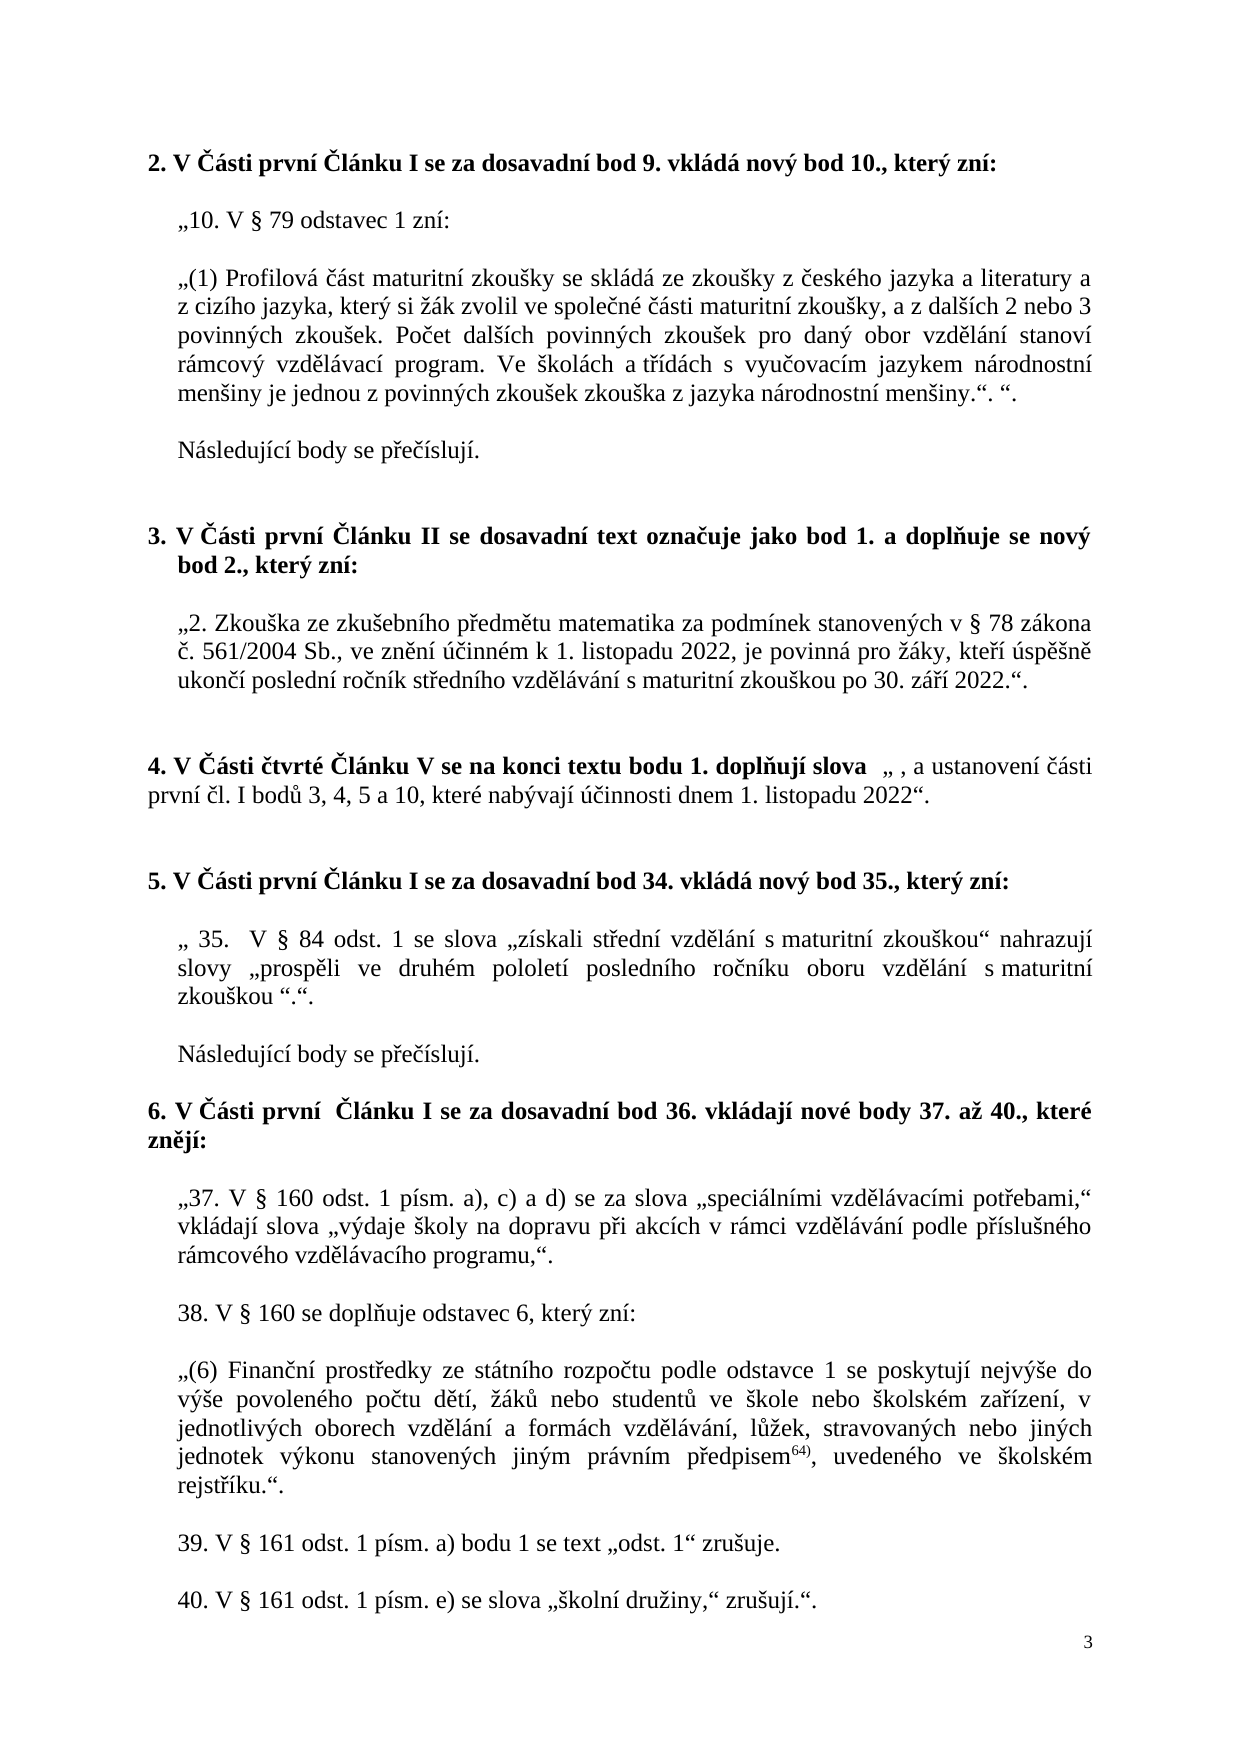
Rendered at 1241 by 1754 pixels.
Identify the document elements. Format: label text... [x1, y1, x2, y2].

text 40. V § 161 odst. 1 písm. e) se slova „školní družiny,“ zrušují.“. [177, 1585, 1093, 1614]
text Následující body se přečíslují. [177, 435, 1093, 464]
text „37. V § 160 odst. 1 písm. a), c) a d) se za slova „speciálními vzdělávacími potřebami,“ vkládají slova „výdaje školy na dopravu při akcích v rámci vzdělávání podle příslušného rámcového vzdělávacího programu,“. [177, 1183, 1093, 1269]
text 39. V § 161 odst. 1 písm. a) bodu 1 se text „odst. 1“ zrušuje. [177, 1528, 1093, 1556]
text 38. V § 160 se doplňuje odstavec 6, který zní: [177, 1298, 1093, 1326]
text „ 35. V § 84 odst. 1 se slova „získali střední vzdělání s maturitní zkouškou“ nahrazují slovy „prospěli ve druhém pololetí posledního ročníku oboru vzdělání s maturitní zkouškou “.“. [177, 924, 1093, 1010]
text 5. V Části první Článku I se za dosavadní bod 34. vkládá nový bod 35., který zní: [148, 866, 1093, 895]
text „(6) Finanční prostředky ze státního rozpočtu podle odstavce 1 se poskytují nejvýše do výše povoleného počtu dětí, žáků nebo studentů ve škole nebo školském zařízení, v jednotlivých oborech vzdělání a formách vzdělávání, lůžek, stravovaných nebo jiných jednotek výkonu stanovených jiným právním předpisem64), uvedeného ve školském rejstříku.“. [177, 1355, 1093, 1499]
text „10. V § 79 odstavec 1 zní: [177, 205, 1093, 234]
text 3. V Části první Článku II se dosavadní text označuje jako bod 1. a doplňuje se nový bod 2., který zní: [148, 521, 1093, 579]
text „2. Zkouška ze zkušebního předmětu matematika za podmínek stanovených v § 78 zákona č. 561/2004 Sb., ve znění účinném k 1. listopadu 2022, je povinná pro žáky, kteří úspěšně ukončí poslední ročník středního vzdělávání s maturitní zkouškou po 30. září 2022.“. [177, 608, 1093, 694]
text Následující body se přečíslují. [177, 1039, 1093, 1068]
text 2. V Části první Článku I se za dosavadní bod 9. vkládá nový bod 10., který zní: [148, 148, 1093, 176]
text 6. V Části první Článku I se za dosavadní bod 36. vkládají nové body 37. až 40., které znějí: [148, 1096, 1093, 1154]
text 4. V Části čtvrté Článku V se na konci textu bodu 1. doplňují slova „ , a ustanovení části první čl. I bodů 3, 4, 5 a 10, které nabývají účinnosti dnem 1. listopadu 2022“. [148, 751, 1093, 809]
text „(1) Profilová část maturitní zkoušky se skládá ze zkoušky z českého jazyka a literatury a z cizího jazyka, který si žák zvolil ve společné části maturitní zkoušky, a z dalších 2 nebo 3 povinných zkoušek. Počet dalších povinných zkoušek pro daný obor vzdělání stanoví rámcový vzdělávací program. Ve školách a třídách s vyučovacím jazykem národnostní menšiny je jednou z povinných zkoušek zkouška z jazyka národnostní menšiny.“. “. [177, 263, 1093, 406]
